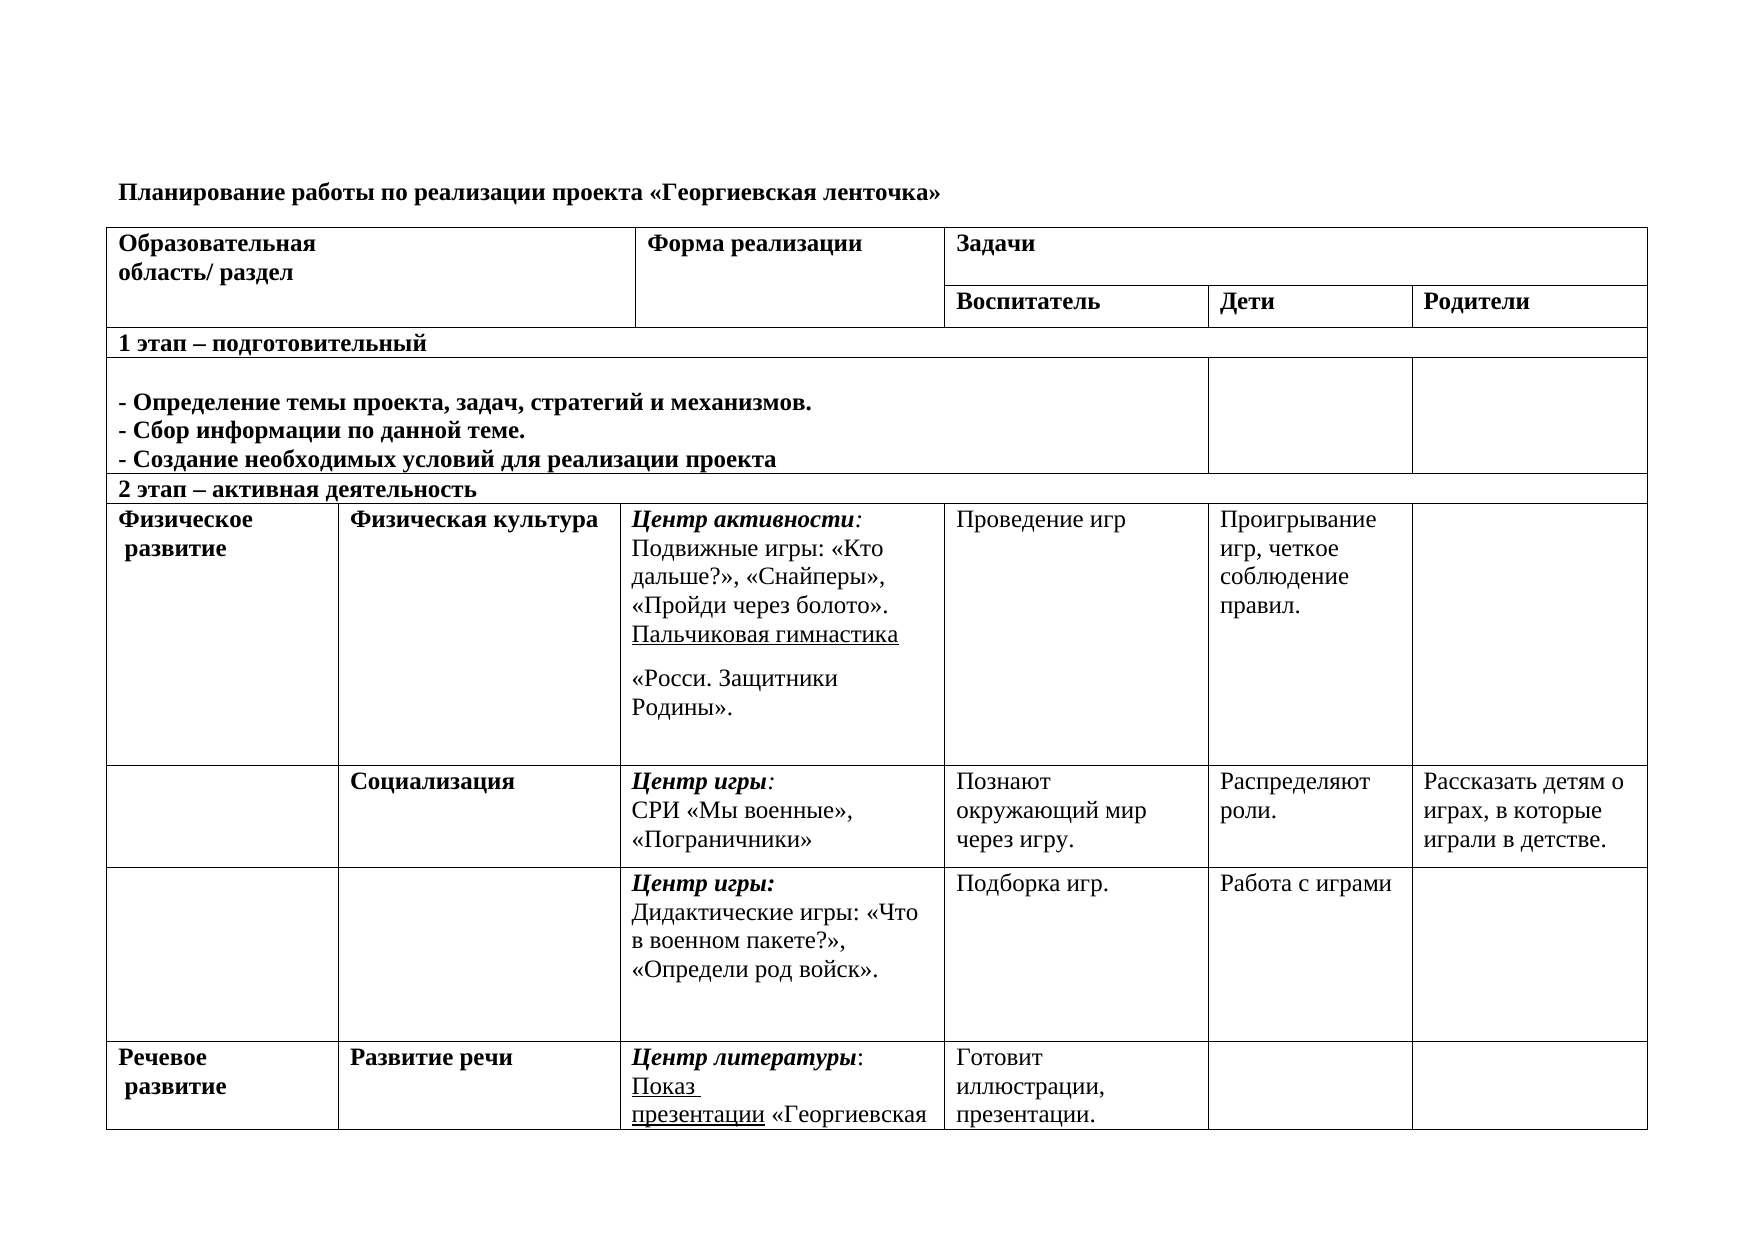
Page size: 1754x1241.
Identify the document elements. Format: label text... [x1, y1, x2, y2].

table_cell Проведение игр [945, 504, 1208, 765]
table_cell [1413, 358, 1647, 473]
table_cell - Определение темы проекта, задач, стратегий и механизмов. - Сбор информации по данной теме. - Создание необходимых условий для реализации проекта [107, 358, 1208, 473]
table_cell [621, 1042, 944, 1129]
table_cell Воспитатель [945, 286, 1208, 327]
table_cell [1413, 868, 1647, 1041]
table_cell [945, 1042, 1208, 1129]
table_cell Развитие речи [339, 1042, 620, 1129]
table_cell [1209, 1042, 1412, 1129]
table_cell Познают окружающий мир через игру. [945, 766, 1208, 867]
table_cell Социализация [339, 766, 620, 867]
table_cell Рассказать детям о играх, в которые играли в детстве. [1413, 766, 1647, 867]
table_cell Работа с играми [1209, 868, 1412, 1041]
table_cell Распределяют роли. [1209, 766, 1412, 867]
table_cell Проигрывание игр, четкое соблюдение правил. [1209, 504, 1412, 765]
table_cell [1413, 504, 1647, 765]
table_cell Центр активности: Подвижные игры: «Кто дальше?», «Снайперы», «Пройди через болото». Пальчиковая гимнастика «Росси. Защитники Родины». [621, 504, 944, 765]
table_cell Центр игры: СРИ «Мы военные», «Пограничники» [621, 766, 944, 867]
table_cell [339, 868, 620, 1041]
table_cell [1209, 358, 1412, 473]
table_cell Физическое развитие [107, 504, 338, 765]
table_cell [107, 766, 338, 867]
table_header Задачи [945, 228, 1647, 285]
table_cell [1413, 1042, 1647, 1129]
text Планирование работы по реализации проекта «Георгиевская ленточка» [118, 177, 1636, 206]
table_cell [107, 868, 338, 1041]
table_cell Подборка игр. [945, 868, 1208, 1041]
table_header Форма реализации [636, 228, 944, 327]
table_cell 2 этап – активная деятельность [107, 474, 1647, 503]
table_cell Речевое развитие [107, 1042, 338, 1129]
table_cell 1 этап – подготовительный [107, 328, 1647, 357]
table_cell Дети [1209, 286, 1412, 327]
table_cell Физическая культура [339, 504, 620, 765]
table_header Образовательная область/ раздел [107, 228, 635, 327]
table_cell Родители [1413, 286, 1647, 327]
